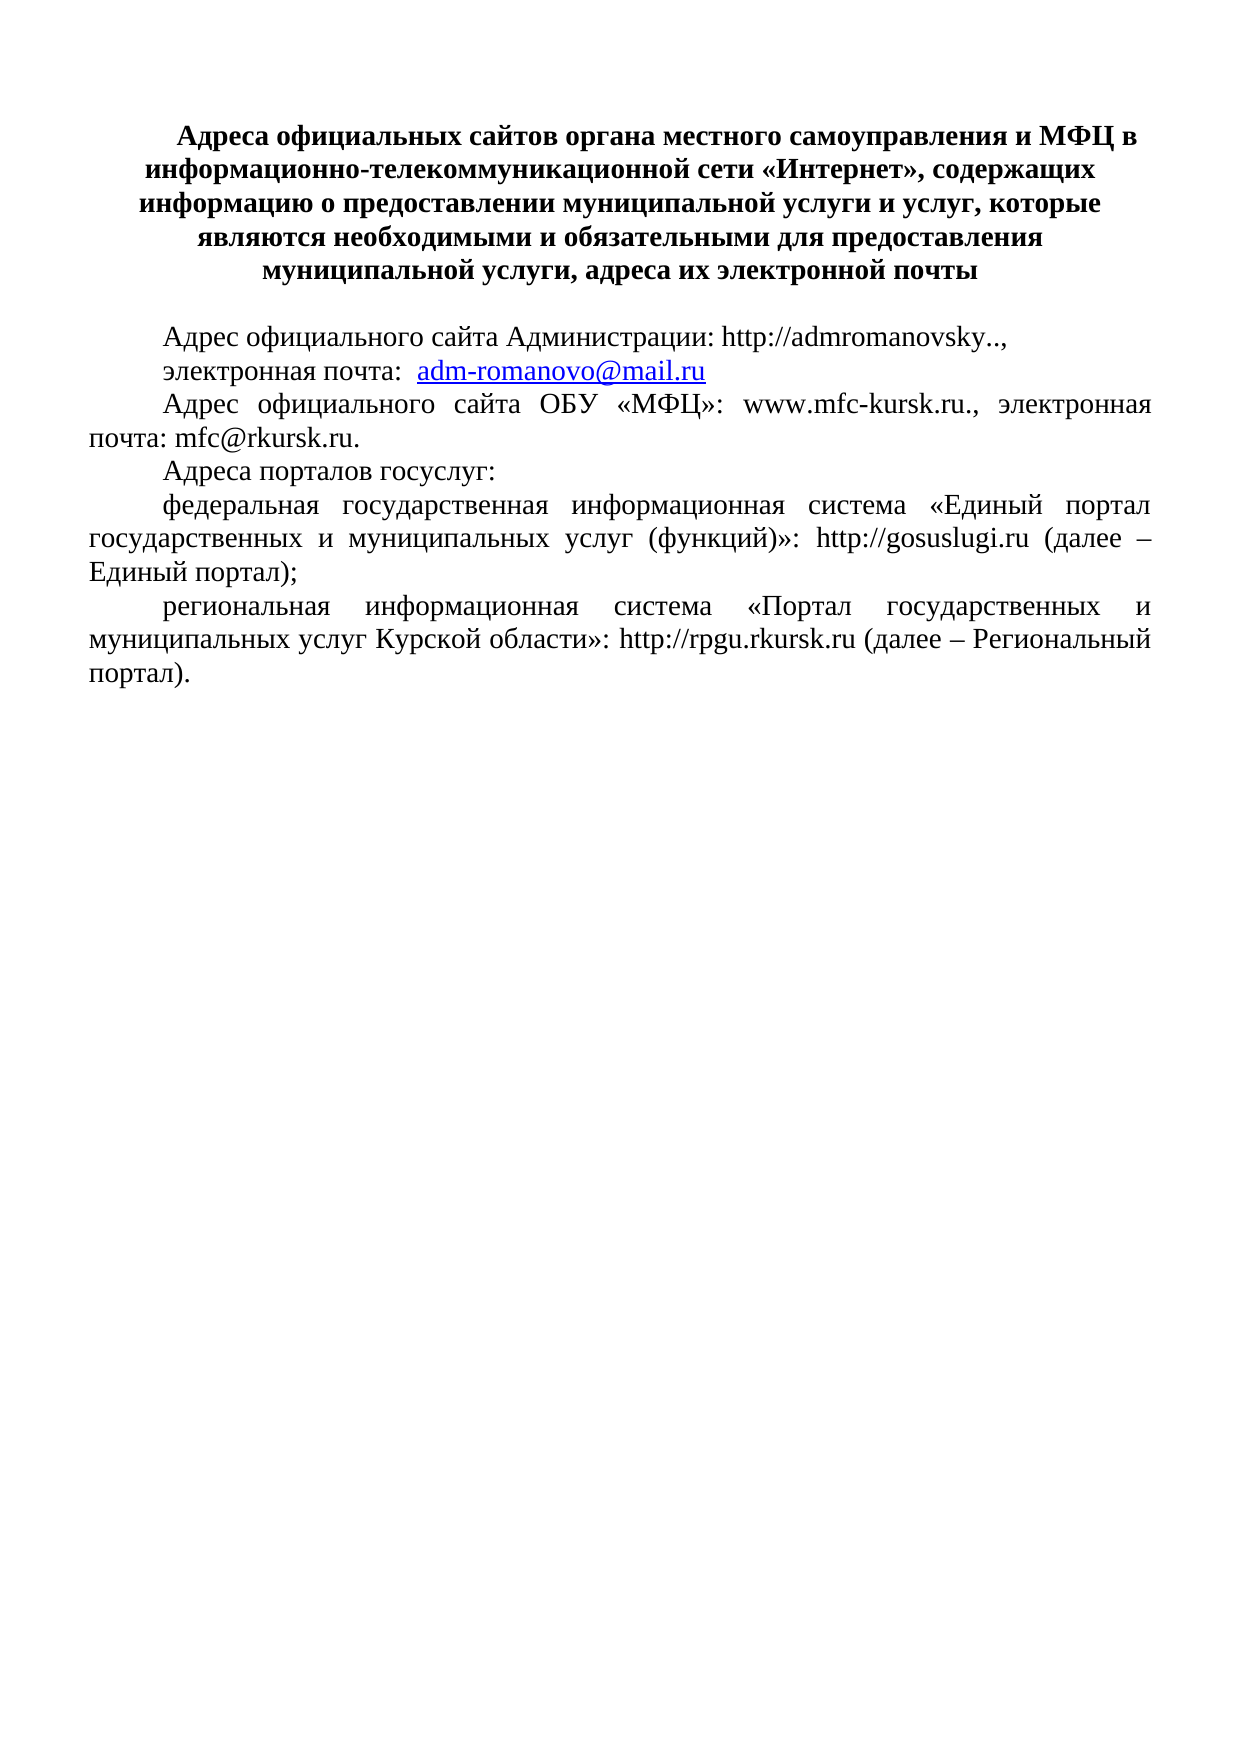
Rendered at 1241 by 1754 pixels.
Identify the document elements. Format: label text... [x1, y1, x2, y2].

text Адреса официальных сайтов органа местного самоуправления и МФЦ в информационно-телекоммуникационной сети «Интернет», содержащих информацию о предоставлении муниципальной услуги и услуг, которые являются необходимыми и обязательными для предоставления муниципальной услуги, адреса их электронной почты [89, 118, 1152, 286]
text региональная информационная система «Портал государственных и муниципальных услуг Курской области»: http://rpgu.rkursk.ru (далее – Региональный портал). [89, 588, 1152, 688]
text Адрес официального сайта Администрации: http://admromanovsky.., [89, 319, 1152, 353]
text электронная почта: adm-romanovo@mail.ru [89, 353, 1152, 386]
text федеральная государственная информационная система «Единый портал государственных и муниципальных услуг (функций)»: http://gosuslugi.ru (далее – Единый портал); [89, 487, 1152, 588]
text Адрес официального сайта ОБУ «МФЦ»: www.mfc-kursk.ru., электронная почта: mfc@rkursk.ru. [89, 386, 1152, 453]
text Адреса порталов госуслуг: [89, 453, 1152, 487]
